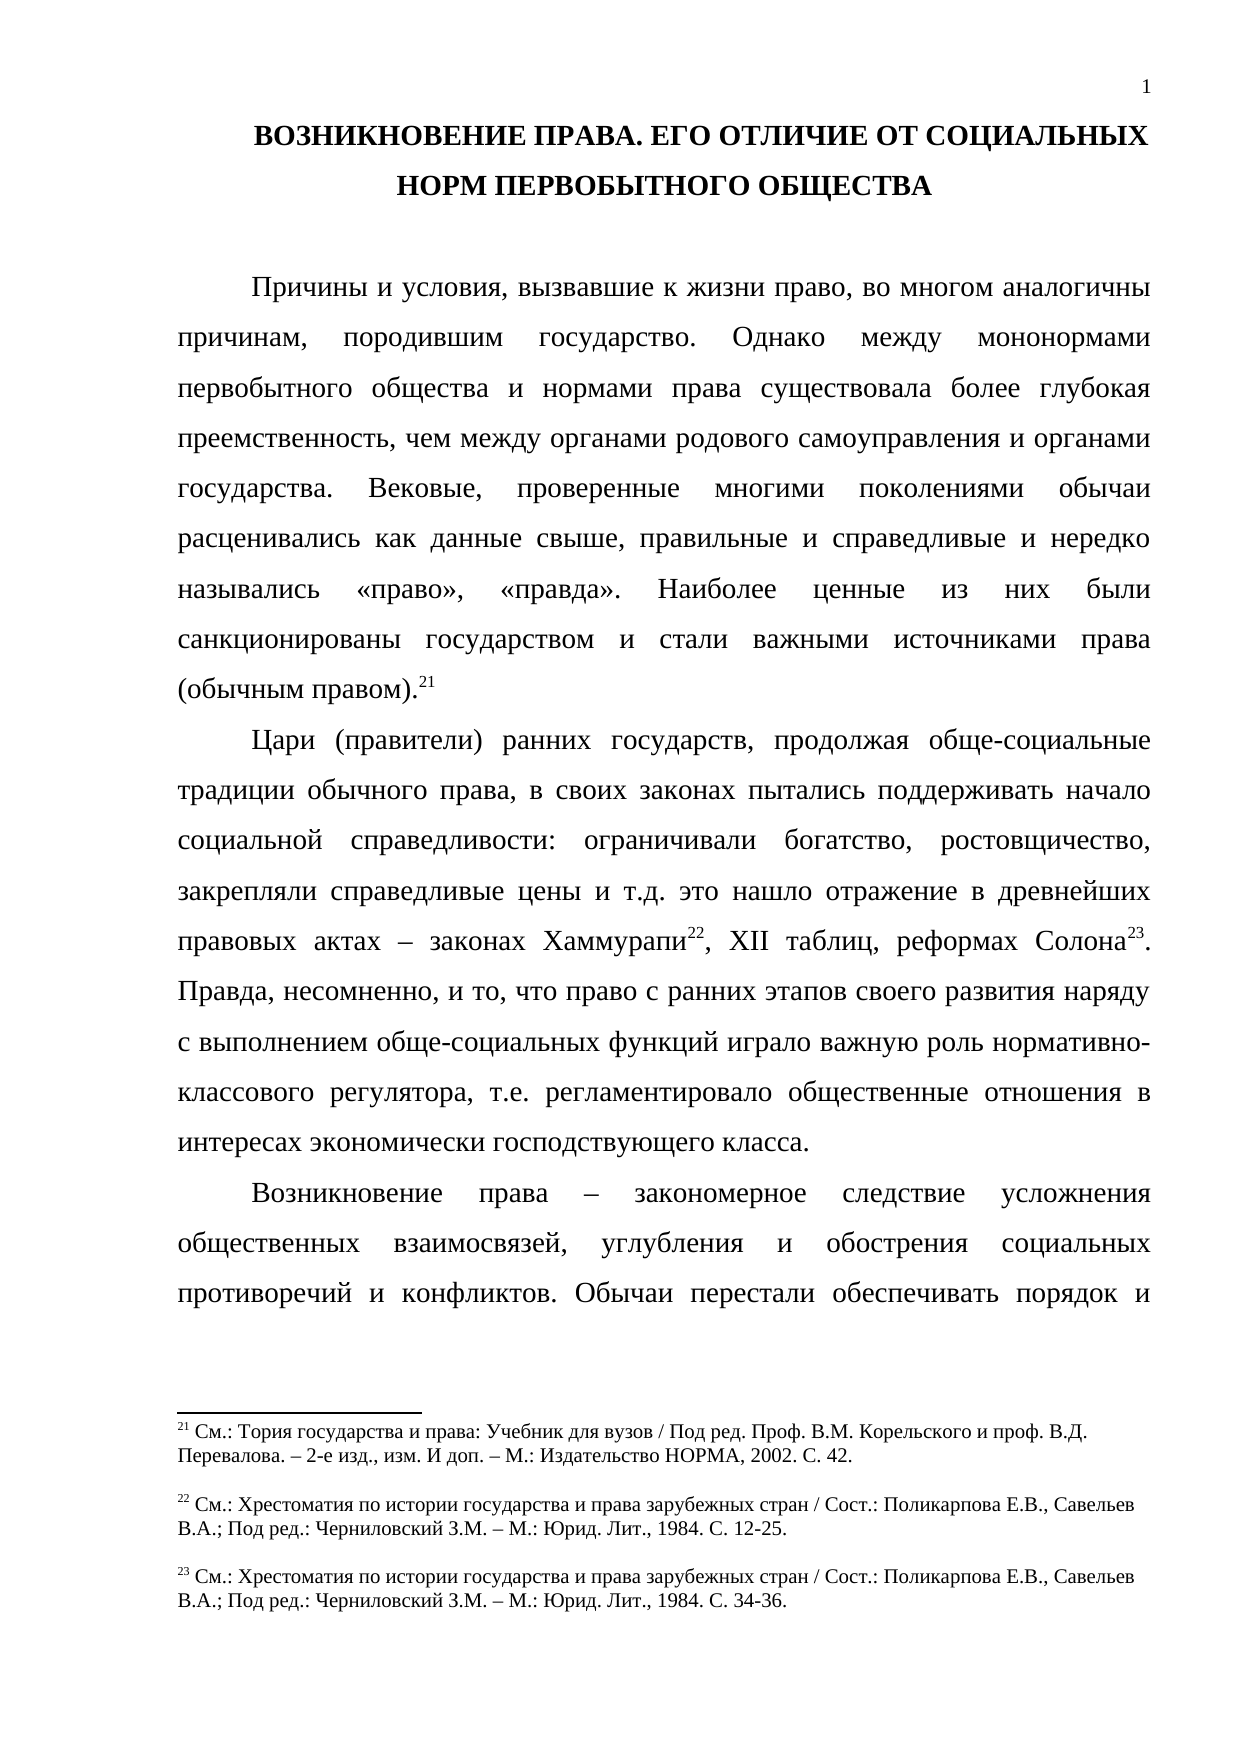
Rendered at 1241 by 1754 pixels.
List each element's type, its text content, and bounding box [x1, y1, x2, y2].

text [177, 1175, 1152, 1309]
text Причины и условия, вызвавшие к жизни право, во многом аналогичны причинам, породившим государство. Однако между мононормами первобытного общества и нормами права существовала более глубокая преемственность, чем между органами родового самоуправления и органами государства. Вековые, проверенные многими поколениями обычаи расценивались как данные свыше, правильные и справедливые и нередко назывались «право», «правда». Наиболее ценные из них были санкционированы государством и стали важными источниками права (обычным правом). [177, 269, 1152, 705]
text ВОЗНИКНОВЕНИЕ ПРАВА. ЕГО ОТЛИЧИЕ ОТ СОЦИАЛЬНЫХ НОРМ ПЕРВОБЫТНОГО ОБЩЕСТВА [177, 118, 1152, 202]
text Цари (правители) ранних государств, продолжая обще-социальные традиции обычного права, в своих законах пытались поддерживать начало социальной справедливости: ограничивали богатство, ростовщичество, закрепляли справедливые цены и т.д. это нашло отражение в древнейших правовых актах – законах Хаммурапи, XII таблиц, реформах Солона. Правда, несомненно, и то, что право с ранних этапов своего развития наряду с выполнением обще-социальных функций играло важную роль нормативно-классового регулятора, т.е. регламентировало общественные отношения в интересах экономически господствующего класса. [177, 722, 1152, 1158]
